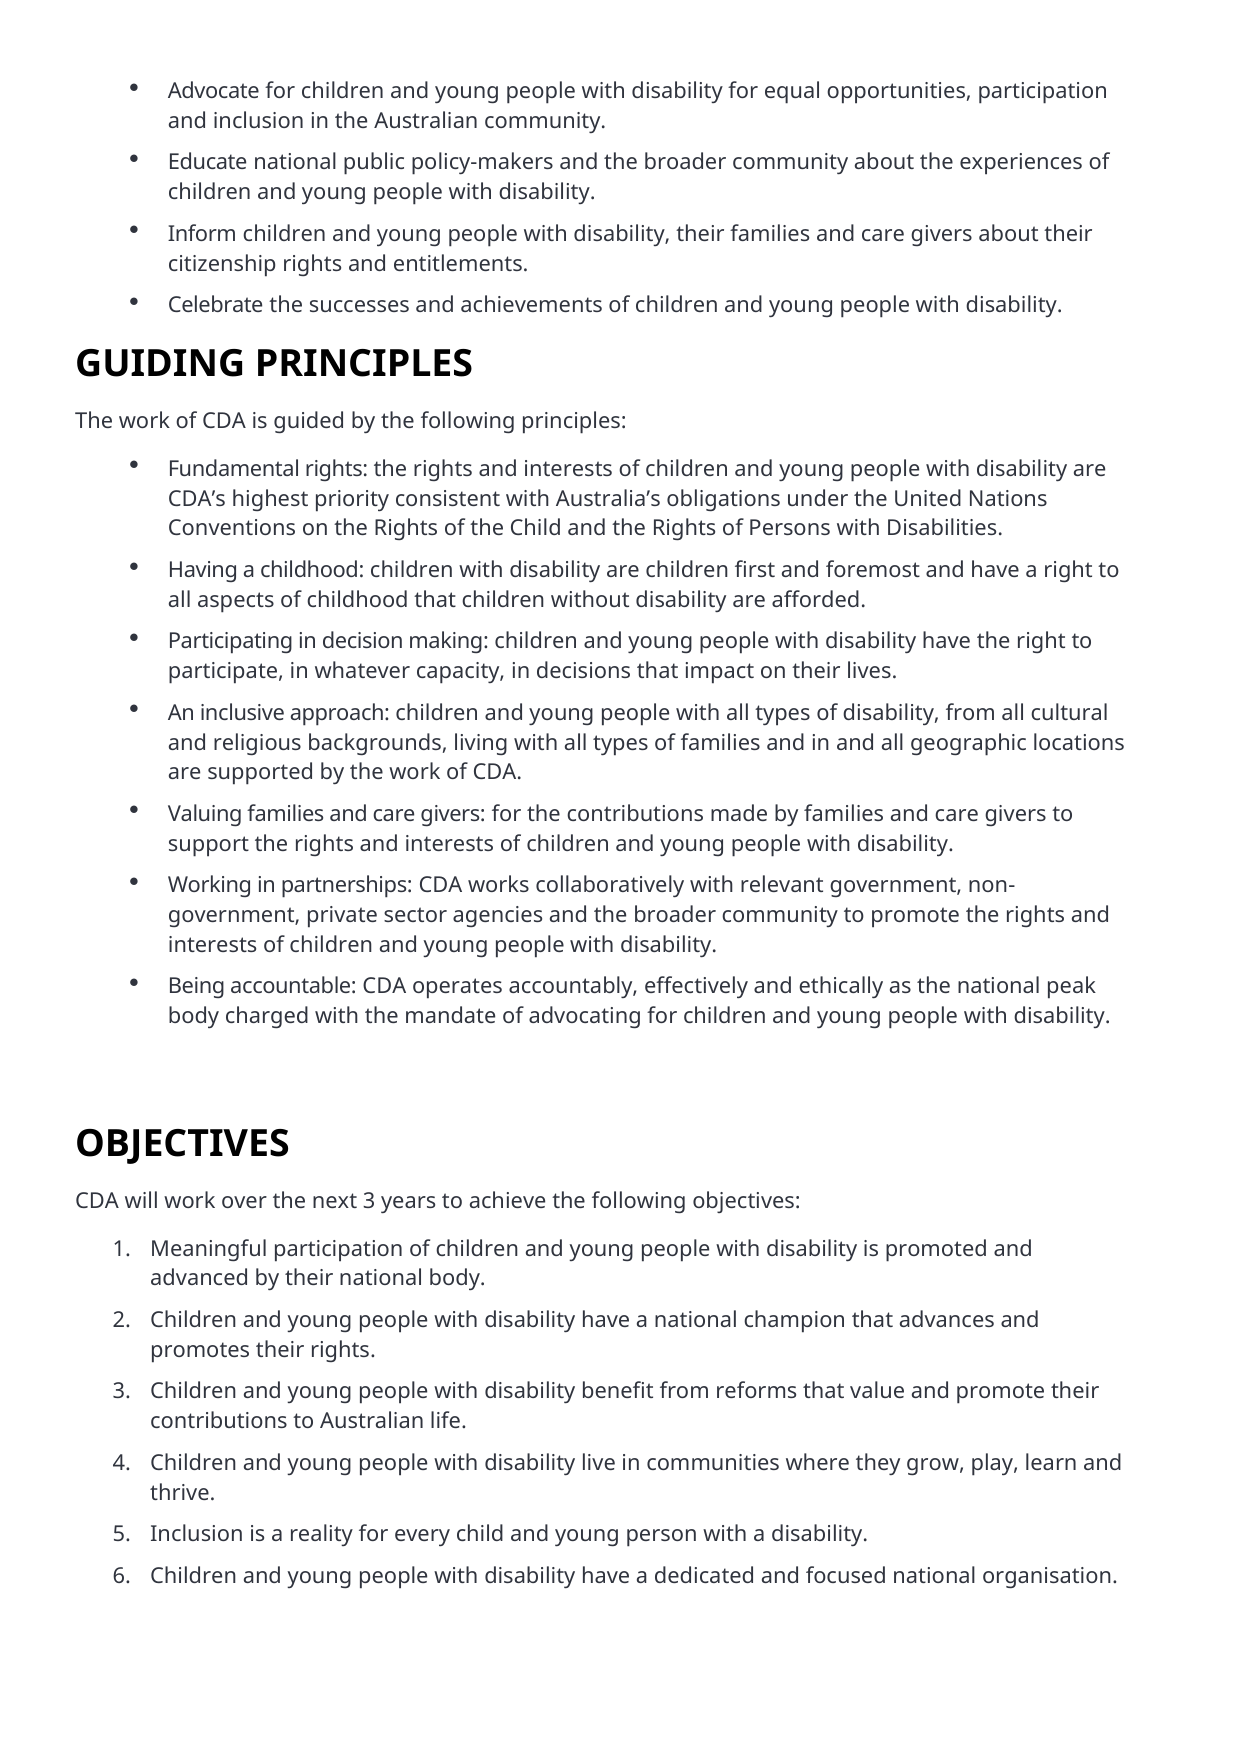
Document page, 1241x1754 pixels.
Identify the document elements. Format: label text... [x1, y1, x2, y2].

list Fundamental rights: the rights and interests of children and young people with disability are CDA’s highest priority consistent with Australia’s obligations under the United Nations Conventions on the Rights of the Child and the Rights of Persons with Disabilities. [130, 453, 1136, 542]
list Children and young people with disability have a dedicated and focused national organisation. [112, 1559, 1136, 1589]
list An inclusive approach: children and young people with all types of disability, from all cultural and religious backgrounds, living with all types of families and in and all geographic locations are supported by the work of CDA. [130, 697, 1136, 786]
list Participating in decision making: children and young people with disability have the right to participate, in whatever capacity, in decisions that impact on their lives. [130, 625, 1136, 685]
text Guiding Principles [75, 337, 1165, 388]
list Children and young people with disability benefit from reforms that value and promote their contributions to Australian life. [112, 1375, 1136, 1435]
list Celebrate the successes and achievements of children and young people with disability. [130, 289, 1136, 319]
list Having a childhood: children with disability are children first and foremost and have a right to all aspects of childhood that children without disability are afforded. [130, 554, 1136, 613]
list Educate national public policy-makers and the broader community about the experiences of children and young people with disability. [130, 146, 1136, 206]
list Working in partnerships: CDA works collaboratively with relevant government, non-government, private sector agencies and the broader community to promote the rights and interests of children and young people with disability. [130, 869, 1136, 958]
list Children and young people with disability live in communities where they grow, play, learn and thrive. [112, 1447, 1136, 1506]
list Inform children and young people with disability, their families and care givers about their citizenship rights and entitlements. [130, 218, 1136, 277]
list Meaningful participation of children and young people with disability is promoted and advanced by their national body. [112, 1233, 1136, 1292]
list Advocate for children and young people with disability for equal opportunities, participation and inclusion in the Australian community. [130, 75, 1136, 134]
list Being accountable: CDA operates accountably, effectively and ethically as the national peak body charged with the mandate of advocating for children and young people with disability. [130, 970, 1136, 1030]
text The work of CDA is guided by the following principles: [75, 405, 1165, 435]
list Inclusion is a reality for every child and young person with a disability. [112, 1518, 1136, 1548]
text Objectives [75, 1116, 1165, 1167]
list Valuing families and care givers: for the contributions made by families and care givers to support the rights and interests of children and young people with disability. [130, 798, 1136, 857]
text CDA will work over the next 3 years to achieve the following objectives: [75, 1185, 1165, 1215]
list Children and young people with disability have a national champion that advances and promotes their rights. [112, 1304, 1136, 1363]
